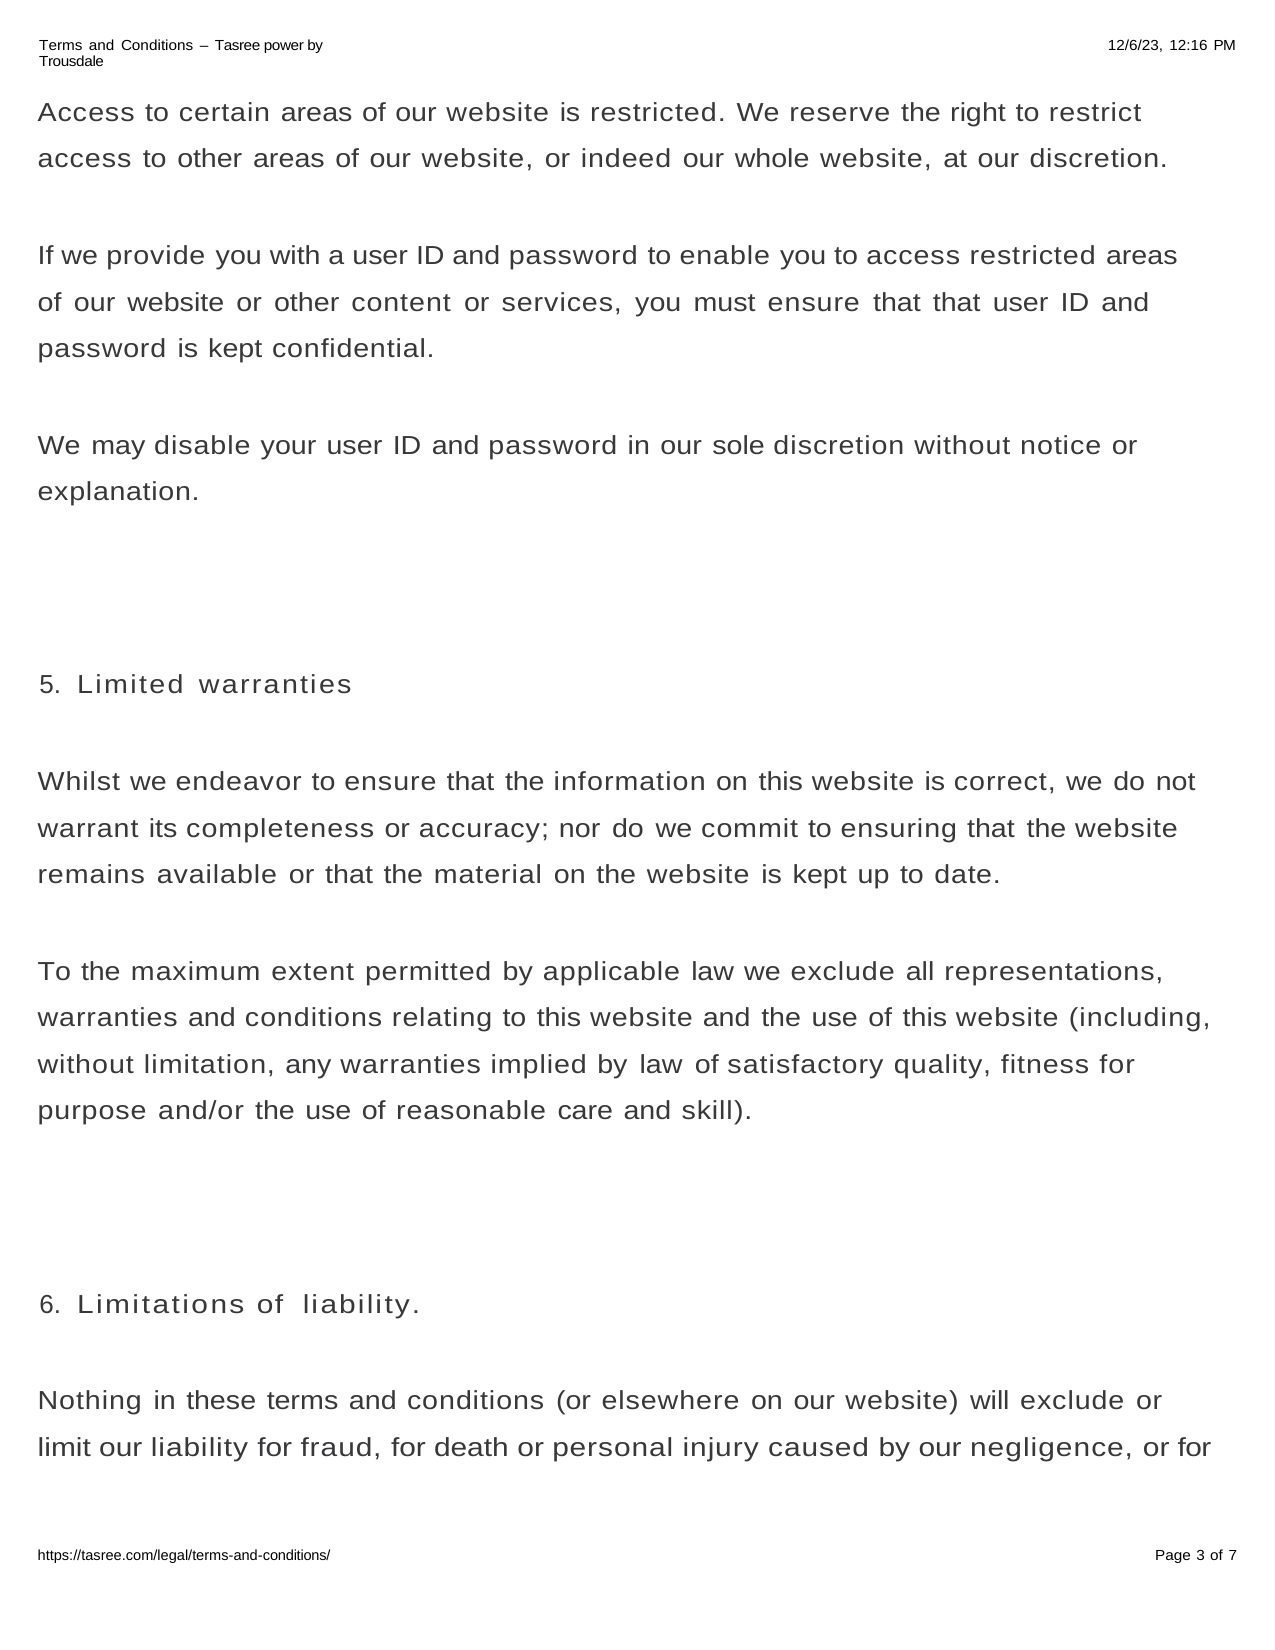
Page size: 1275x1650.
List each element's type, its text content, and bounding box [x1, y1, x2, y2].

text warranties and conditions relating to this website and the use of this website (including, without limitation, any warranties implied by law of satisfactory quality, fitness for [37, 1002, 1248, 1079]
text limit our liability for fraud, for death or personal injury caused by our negligence, or for [37, 1432, 1248, 1462]
text password is kept confidential. [37, 333, 1248, 363]
text Access to certain areas of our website is restricted. We reserve the right to restrict [37, 97, 1248, 127]
list Limitations of liability. [39, 1289, 1248, 1319]
list Limited warranties [39, 669, 1248, 699]
text Nothing in these terms and conditions (or elsewhere on our website) will exclude or [37, 1385, 1248, 1415]
text access to other areas of our website, or indeed our whole website, at our discretion. [37, 143, 1248, 173]
text Whilst we endeavor to ensure that the information on this website is correct, we do not warrant its completeness or accuracy; nor do we commit to ensuring that the website [37, 766, 1248, 842]
text purpose and/or the use of reasonable care and skill). [37, 1096, 1248, 1125]
text To the maximum extent permitted by applicable law we exclude all representations, [37, 956, 1248, 986]
text We may disable your user ID and password in our sole discretion without notice or explanation. [37, 430, 1248, 506]
text If we provide you with a user ID and password to enable you to access restricted areas of our website or other content or services, you must ensure that that user ID and [37, 240, 1196, 316]
text remains available or that the material on the website is kept up to date. [37, 859, 1248, 889]
